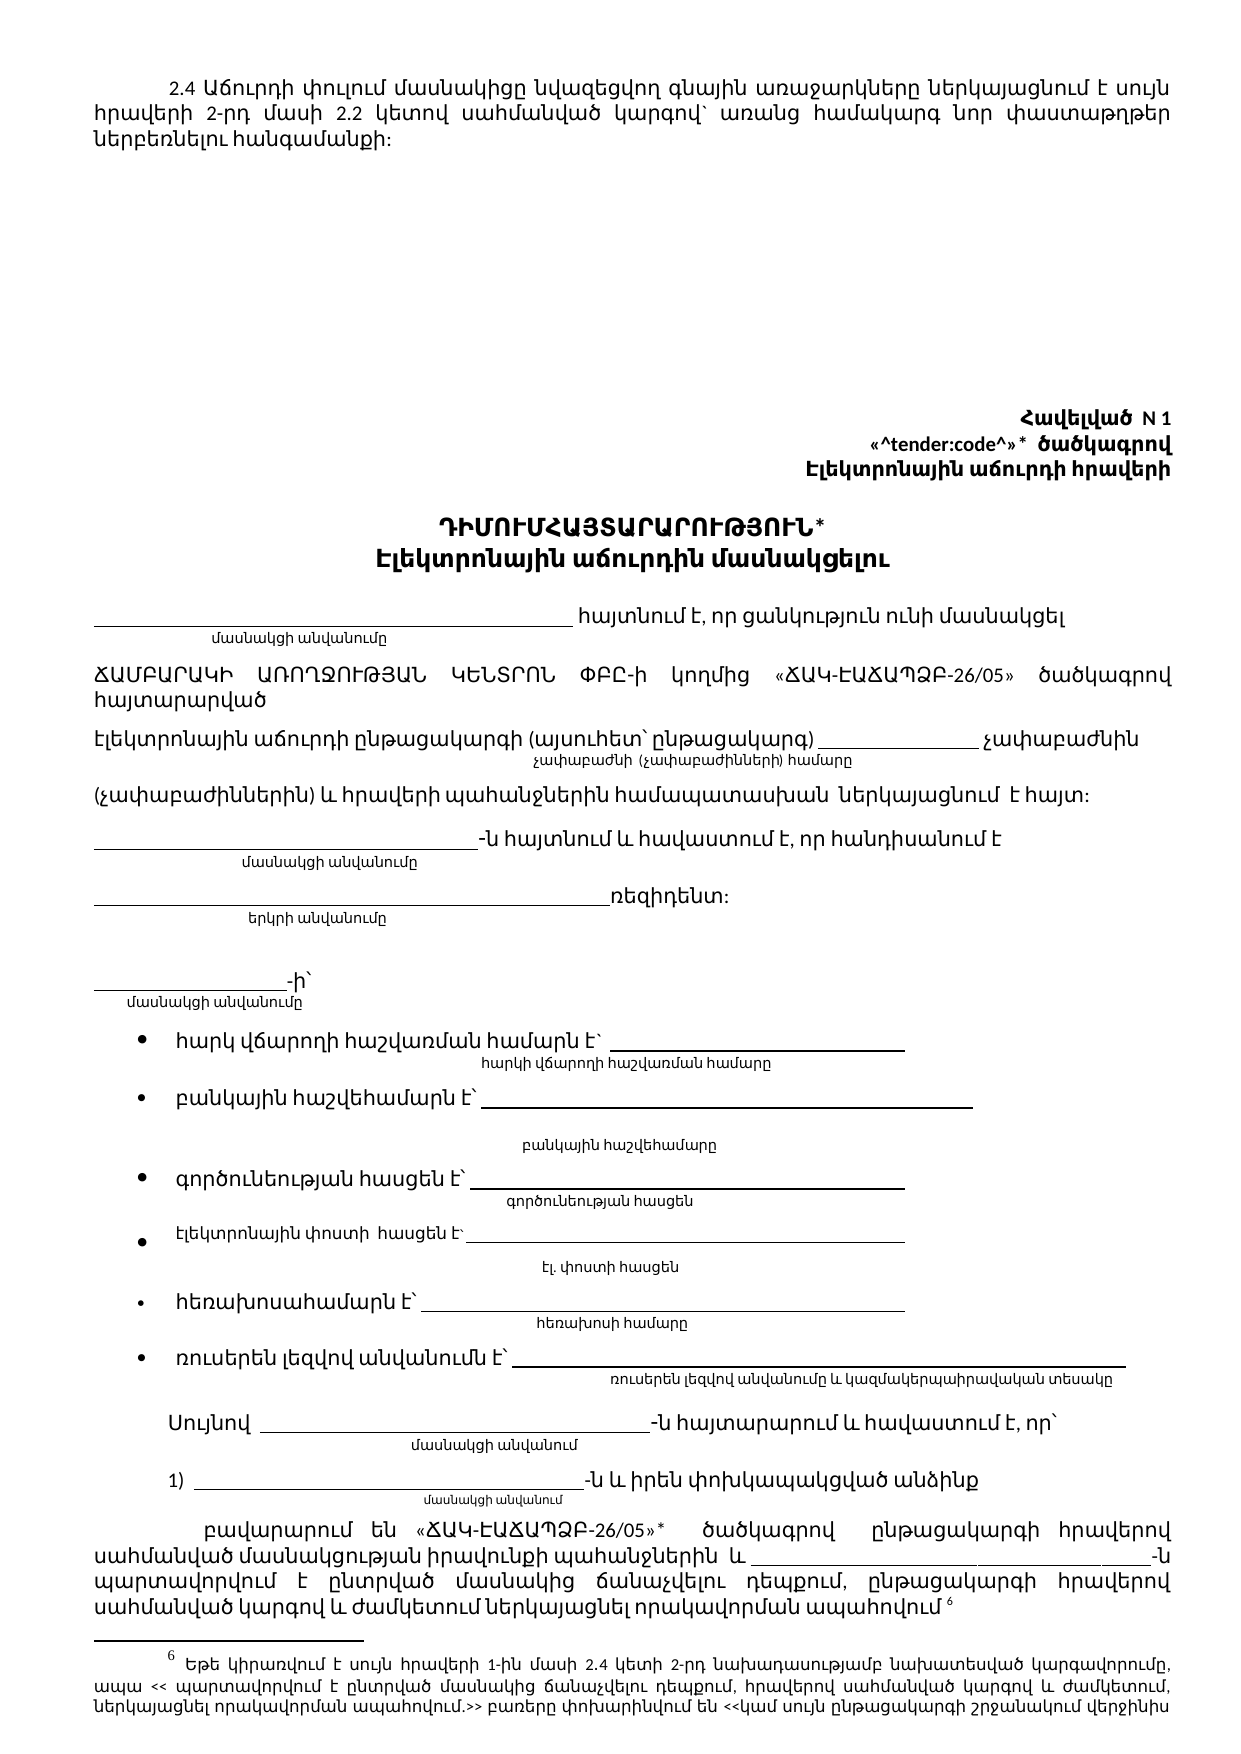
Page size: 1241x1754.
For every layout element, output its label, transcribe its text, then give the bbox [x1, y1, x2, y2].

text էլեկտրոնային աճուրդի ընթացակարգի (այսուհետ՝ ընթացակարգ) չափաբաժնին [94, 726, 1171, 751]
text (չափաբաժիններին) և հրավերի պահանջներին համապատասխան ներկայացնում է հայտ: [94, 782, 1171, 807]
text էլ. փոստի հասցեն [94, 1258, 1171, 1289]
text բավարարում են «ՃԱԿ-ԷԱՃԱՊՁԲ-26/05»* ծածկագրով ընթացակարգի հրավերով սահմանված մասնակցության իրավունքի պահանջներին և -ն պարտավորվում է ընտրված մասնակից ճանաչվելու դեպքում, ընթացակարգի հրավերով սահմանված կարգով և ժամկետում ներկայացնել որակավորման ապահովում [94, 1518, 1171, 1619]
list գործունեության հասցեն է՝ [138, 1167, 1171, 1192]
text -ի՝ [94, 968, 1171, 994]
text մասնակցի անվանումը [94, 853, 1171, 883]
text երկրի անվանումը [94, 909, 1171, 939]
list էլեկտրոնային փոստի հասցեն է՝ [138, 1223, 1171, 1258]
text հարկի վճարողի հաշվառման համարը [94, 1055, 1171, 1085]
text մասնակցի անվանումը [94, 629, 1171, 660]
text ԴԻՄՈՒՄՀԱՅՏԱՐԱՐՈՒԹՅՈՒՆ* [94, 512, 1171, 543]
text Էլեկտրոնային աճուրդի հրավերի [94, 456, 1171, 482]
text ՃԱՄԲԱՐԱԿԻ ԱՌՈՂՋՈՒԹՅԱՆ ԿԵՆՏՐՈՆ ՓԲԸ-ի կողմից «ՃԱԿ-ԷԱՃԱՊՁԲ-26/05» ծածկագրով հայտարարված [94, 660, 1171, 713]
text Հավելված N 1 [94, 405, 1171, 431]
text հեռախոսի համարը [462, 1314, 1171, 1345]
text ռուսերեն լեզվով անվանումը և կազմակերպաիրավական տեսակը [536, 1370, 1171, 1401]
text մասնակցի անվանում [94, 1436, 1171, 1467]
text բանկային հաշվեհամարը [94, 1136, 1171, 1167]
list ռուսերեն լեզվով անվանումն է՝ [138, 1345, 1171, 1370]
text մասնակցի անվանումը [94, 994, 1171, 1024]
list հարկ վճարողի հաշվառման համարն է` [138, 1024, 1171, 1055]
text չափաբաժնի (չափաբաժինների) համարը [94, 751, 1171, 782]
text «^tender:code^»* ծածկագրով [94, 431, 1171, 456]
list հեռախոսահամարն է՝ [138, 1289, 1171, 1314]
text ռեզիդենտ: [94, 883, 1171, 909]
text մասնակցի անվանում [94, 1492, 1171, 1518]
text -ն հայտնում և հավաստում է, որ հանդիսանում է [94, 822, 1171, 853]
list բանկային հաշվեհամարն է՝ [138, 1085, 1171, 1136]
text Սույնով -ն հայտարարում և հավաստում է, որ՝ [94, 1406, 1171, 1436]
subtitle Էլեկտրոնային աճուրդին մասնակցելու [94, 543, 1171, 573]
text 2.4 Աճուրդի փուլում մասնակիցը նվազեցվող գնային առաջարկները ներկայացնում է սույն հրավերի 2-րդ մասի 2.2 կետով սահմանված կարգով` առանց համակարգ նոր փաստաթղթեր ներբեռնելու հանգամանքի: [94, 75, 1171, 151]
text գործունեության հասցեն [94, 1192, 1171, 1223]
text 1) -ն և իրեն փոխկապակցված անձինք [94, 1467, 1171, 1492]
text հայտնում է, որ ցանկություն ունի մասնակցել [94, 604, 1171, 629]
